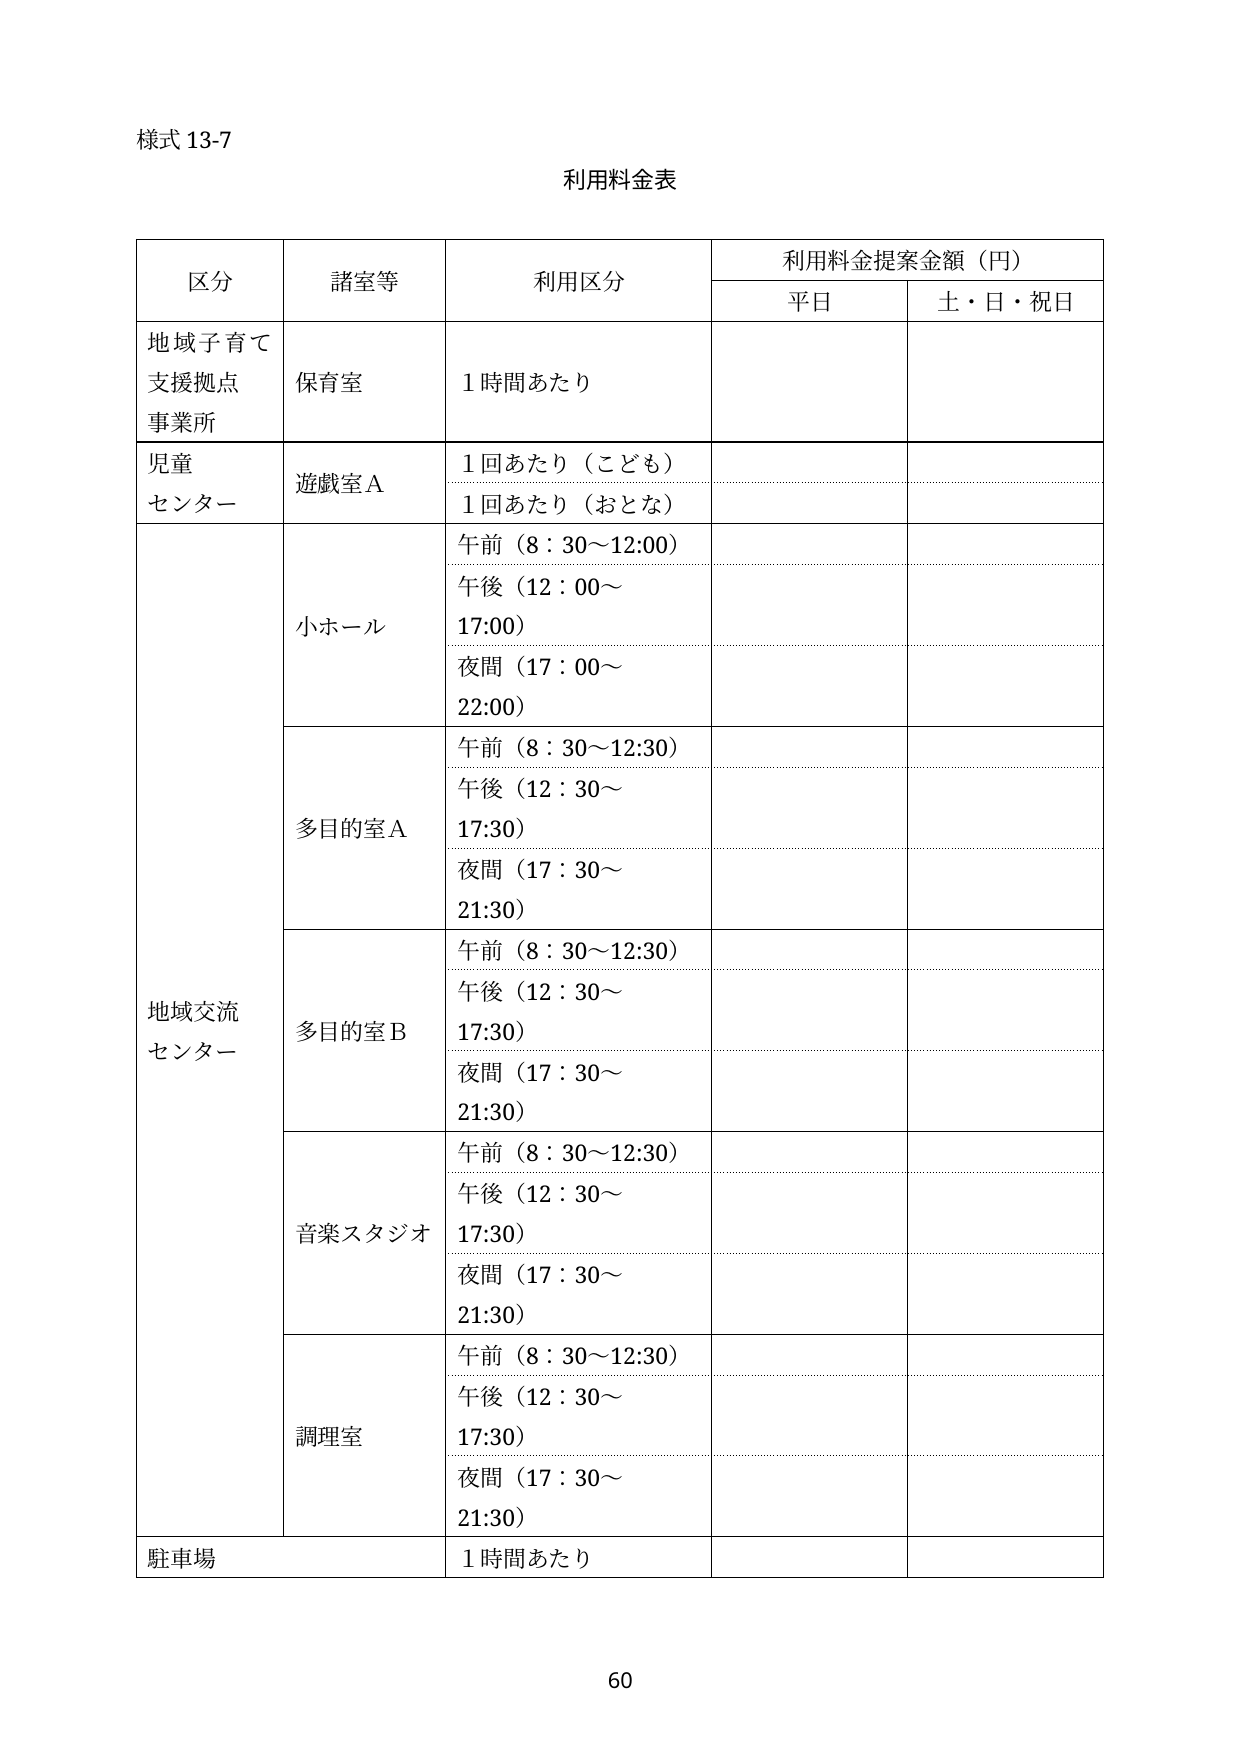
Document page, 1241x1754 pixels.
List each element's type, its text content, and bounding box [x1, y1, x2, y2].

table_cell [908, 767, 1103, 848]
table_cell [908, 482, 1103, 523]
table_cell 多目的室Ｂ [284, 930, 445, 1131]
table_cell 音楽スタジオ [284, 1132, 445, 1334]
table_cell [908, 322, 1103, 441]
table_cell [908, 1375, 1103, 1455]
table_cell 児童 センター [137, 443, 283, 523]
table_cell [712, 1132, 907, 1172]
table_cell １時間あたり [446, 1537, 711, 1577]
table_cell [908, 645, 1103, 726]
table_cell 地域交流 センター [137, 524, 283, 1536]
table_cell 調理室 [284, 1335, 445, 1536]
subtitle 様式13-7 [136, 119, 1104, 159]
table_cell １回あたり（おとな） [446, 482, 711, 523]
table_cell 夜間（17：30～21:30） [446, 848, 711, 928]
table_cell [908, 1537, 1103, 1577]
table_cell [908, 1172, 1103, 1253]
table_cell １時間あたり [446, 322, 711, 441]
table_cell 午前（8：30～12:30） [446, 1132, 711, 1172]
table_cell [908, 727, 1103, 767]
subtitle 利用料金表 [136, 159, 1104, 199]
table_cell [712, 564, 907, 645]
table_cell 午前（8：30～12:00） [446, 524, 711, 564]
table_cell [908, 1050, 1103, 1131]
table_cell [712, 930, 907, 969]
table_cell [712, 767, 907, 848]
table_cell [712, 1050, 907, 1131]
table_header 諸室等 [284, 240, 445, 321]
table_cell [908, 443, 1103, 482]
table_cell [908, 848, 1103, 928]
table_cell [908, 1132, 1103, 1172]
table_cell [712, 1537, 907, 1577]
table_cell [908, 1335, 1103, 1374]
table_cell [712, 482, 907, 523]
table_cell 夜間（17：30～21:30） [446, 1455, 711, 1536]
table_cell [712, 524, 907, 564]
table_cell [712, 1375, 907, 1455]
table_cell [712, 727, 907, 767]
table_cell 夜間（17：30～21:30） [446, 1253, 711, 1334]
table_cell 保育室 [284, 322, 445, 441]
table_cell 午前（8：30～12:30） [446, 1335, 711, 1374]
table_cell [712, 1335, 907, 1374]
table_cell [908, 930, 1103, 969]
table_cell 夜間（17：30～21:30） [446, 1050, 711, 1131]
table_cell [908, 524, 1103, 564]
table_header 利用区分 [446, 240, 711, 321]
table_cell [712, 322, 907, 441]
table_cell [712, 1253, 907, 1334]
table_cell [712, 1455, 907, 1536]
table_cell 小ホール [284, 524, 445, 726]
table_cell [908, 969, 1103, 1050]
table_cell 午前（8：30～12:30） [446, 727, 711, 767]
table_cell 地域子育て支援拠点 事業所 [137, 322, 283, 441]
table_cell 遊戯室Ａ [284, 443, 445, 523]
table_cell 平日 [712, 281, 907, 321]
table_header 利用料金提案金額（円） [712, 240, 1103, 280]
table_cell [908, 1455, 1103, 1536]
table_cell 午後（12：30～17:30） [446, 1172, 711, 1253]
table_cell 夜間（17：00～22:00） [446, 645, 711, 726]
table_cell [712, 1172, 907, 1253]
table_cell 駐車場 [137, 1537, 445, 1577]
table_cell [712, 969, 907, 1050]
table_header 区分 [137, 240, 283, 321]
table_cell 土・日・祝日 [908, 281, 1103, 321]
table_cell 午前（8：30～12:30） [446, 930, 711, 969]
table_cell [712, 848, 907, 928]
table_cell [908, 564, 1103, 645]
table_cell [908, 1253, 1103, 1334]
table_cell １回あたり（こども） [446, 443, 711, 482]
table_cell 多目的室Ａ [284, 727, 445, 928]
table_cell 午後（12：30～17:30） [446, 767, 711, 848]
table_cell [712, 443, 907, 482]
table_cell 午後（12：30～17:30） [446, 1375, 711, 1455]
table_cell 午後（12：30～17:30） [446, 969, 711, 1050]
table_cell 午後（12：00～17:00） [446, 564, 711, 645]
table_cell [712, 645, 907, 726]
